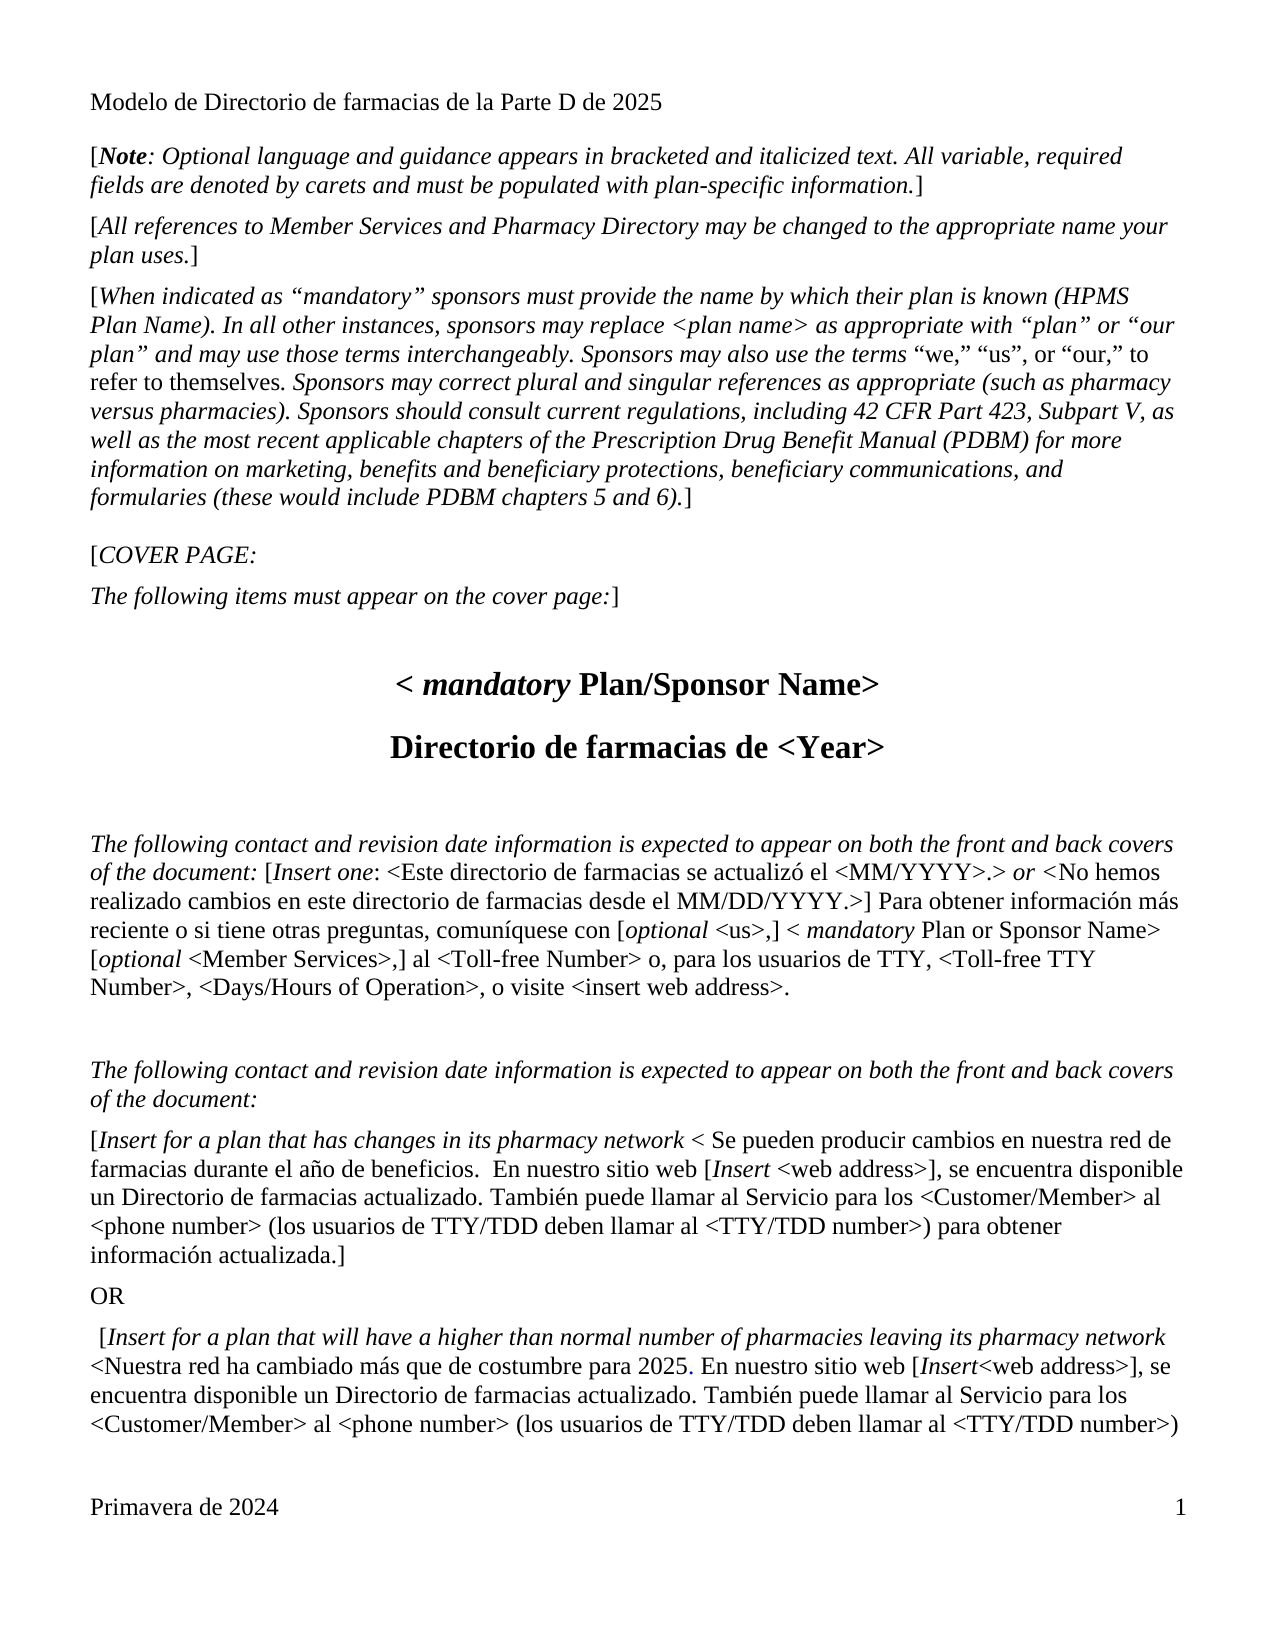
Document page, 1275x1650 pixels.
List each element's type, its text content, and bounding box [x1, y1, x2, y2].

text [Note: Optional language and guidance appears in bracketed and italicized text. All variable, required fields are denoted by carets and must be populated with plan-specific information.] [90, 141, 1185, 199]
text [When indicated as “mandatory” sponsors must provide the name by which their plan is known (HPMS Plan Name). In all other instances, sponsors may replace <plan name> as appropriate with “plan” or “our plan” and may use those terms interchangeably. Sponsors may also use the terms “we,” “us”, or “our,” to refer to themselves. Sponsors may correct plural and singular references as appropriate (such as pharmacy versus pharmacies). Sponsors should consult current regulations, including 42 CFR Part 423, Subpart V, as well as the most recent applicable chapters of the Prescription Drug Benefit Manual (PDBM) for more information on marketing, benefits and beneficiary protections, beneficiary communications, and formularies (these would include PDBM chapters 5 and 6).] [90, 281, 1185, 511]
text The following contact and revision date information is expected to appear on both the front and back covers of the document: [90, 1055, 1185, 1112]
text [COVER PAGE: [90, 540, 1185, 569]
subtitle Directorio de farmacias de <Year> [90, 727, 1185, 765]
text OR [90, 1281, 1185, 1310]
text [90, 1322, 1185, 1437]
text The following contact and revision date information is expected to appear on both the front and back covers of the document: [Insert one: <Este directorio de farmacias se actualizó el <MM/YYYY>.> or <No hemos realizado cambios en este directorio de farmacias desde el MM/DD/YYYY.>] Para obtener información más reciente o si tiene otras preguntas, comuníquese con [optional <us>,] < mandatory Plan or Sponsor Name> [optional <Member Services>,] al <Toll-free Number> o, para los usuarios de TTY, <Toll-free TTY Number>, <Days/Hours of Operation>, o visite <insert web address>. [90, 829, 1185, 1001]
text [All references to Member Services and Pharmacy Directory may be changed to the appropriate name your plan uses.] [90, 211, 1185, 269]
text < mandatory Plan/Sponsor Name> [90, 664, 1185, 702]
text The following items must appear on the cover page:] [90, 581, 1185, 610]
text [Insert for a plan that has changes in its pharmacy network < Se pueden producir cambios en nuestra red de farmacias durante el año de beneficios. En nuestro sitio web [Insert <web address>], se encuentra disponible un Directorio de farmacias actualizado. También puede llamar al Servicio para los <Customer/Member> al <phone number> (los usuarios de TTY/TDD deben llamar al <TTY/TDD number>) para obtener información actualizada.] [90, 1125, 1185, 1269]
